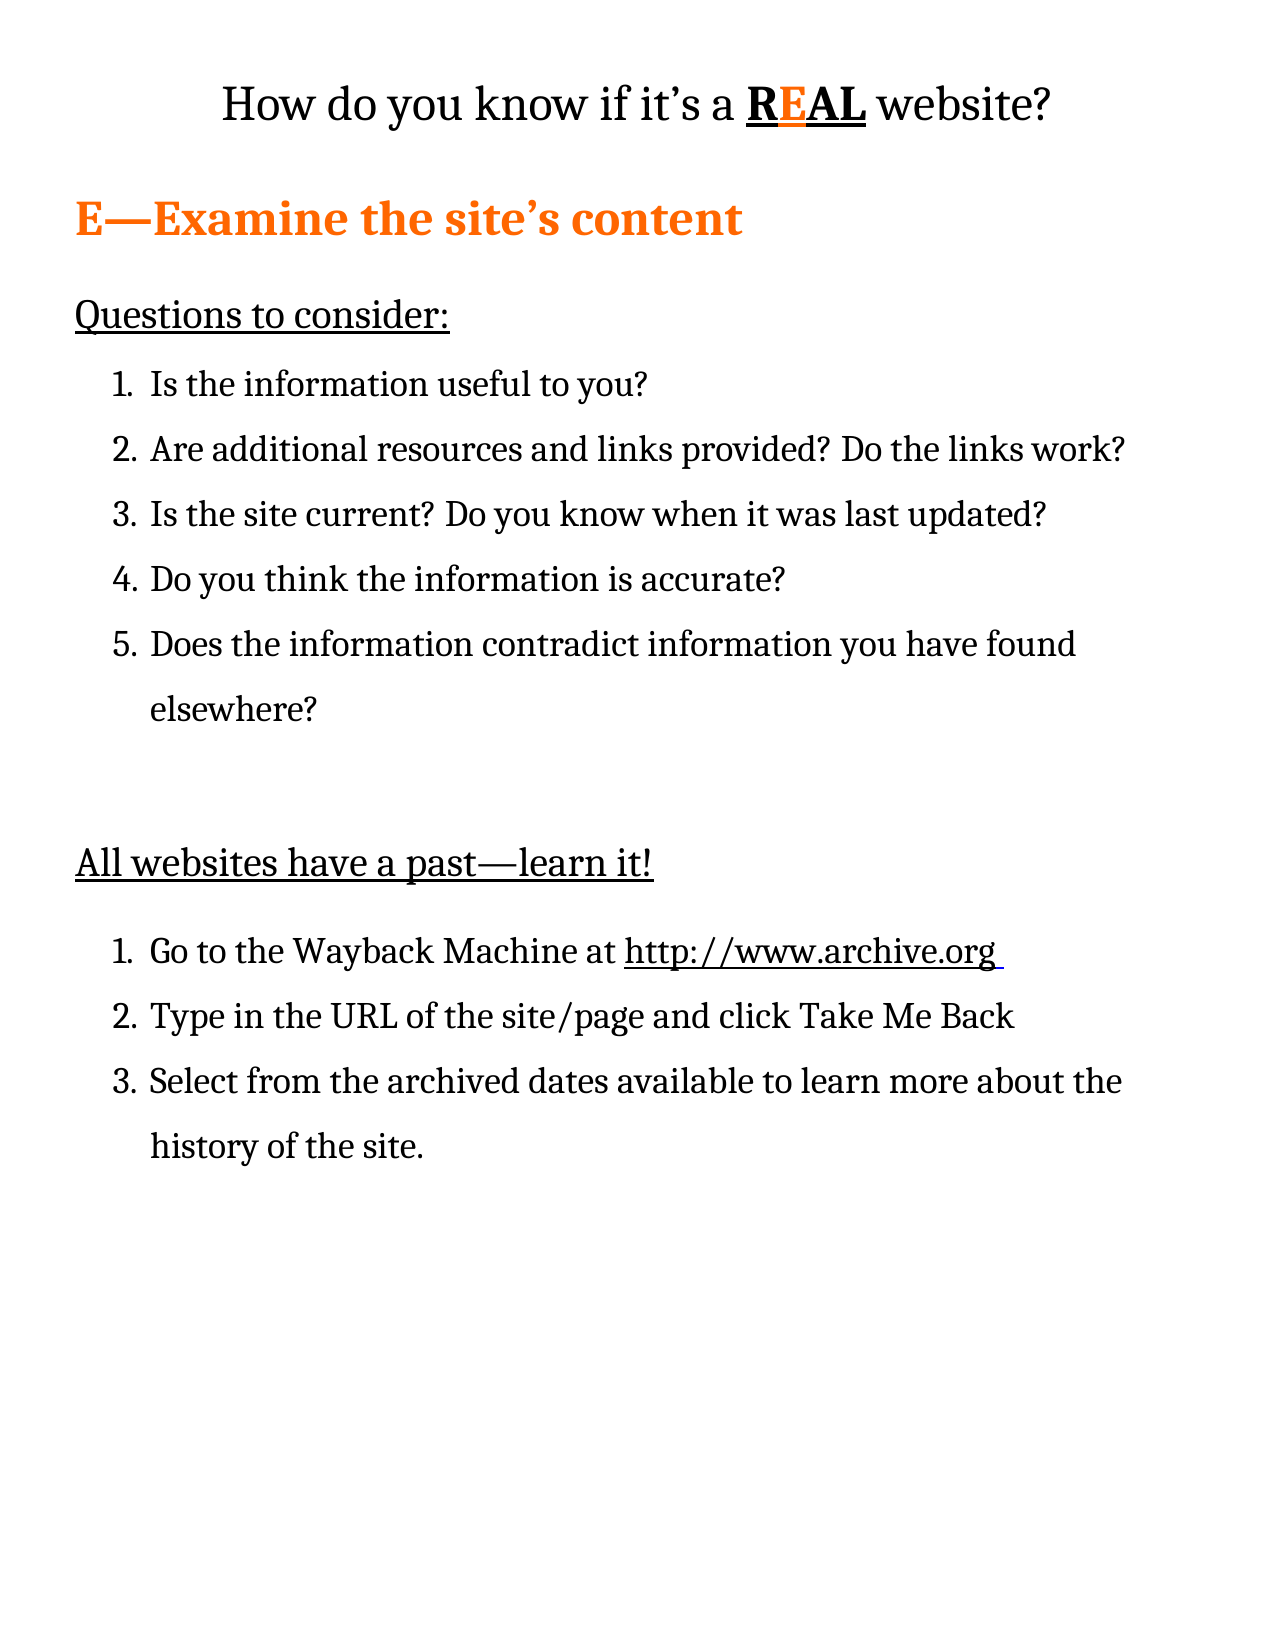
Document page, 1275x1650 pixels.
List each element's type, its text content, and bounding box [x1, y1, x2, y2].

list Go to the Wayback Machine at http://www.archive.org [112, 930, 1200, 973]
text E—Examine the site’s content [75, 190, 1200, 247]
list Are additional resources and links provided? Do the links work? [112, 428, 1200, 471]
list Is the site current? Do you know when it was last updated? [112, 493, 1200, 536]
text Questions to consider: [75, 291, 1200, 339]
list Does the information contradict information you have found elsewhere? [112, 622, 1200, 730]
list Is the information useful to you? [112, 363, 1200, 406]
list Select from the archived dates available to learn more about the history of the site. [112, 1060, 1200, 1168]
text All websites have a past—learn it! [75, 839, 1200, 887]
list Type in the URL of the site/page and click Take Me Back [112, 995, 1200, 1038]
list Do you think the information is accurate? [112, 558, 1200, 601]
text How do you know if it’s a REAL website? [75, 75, 1200, 132]
